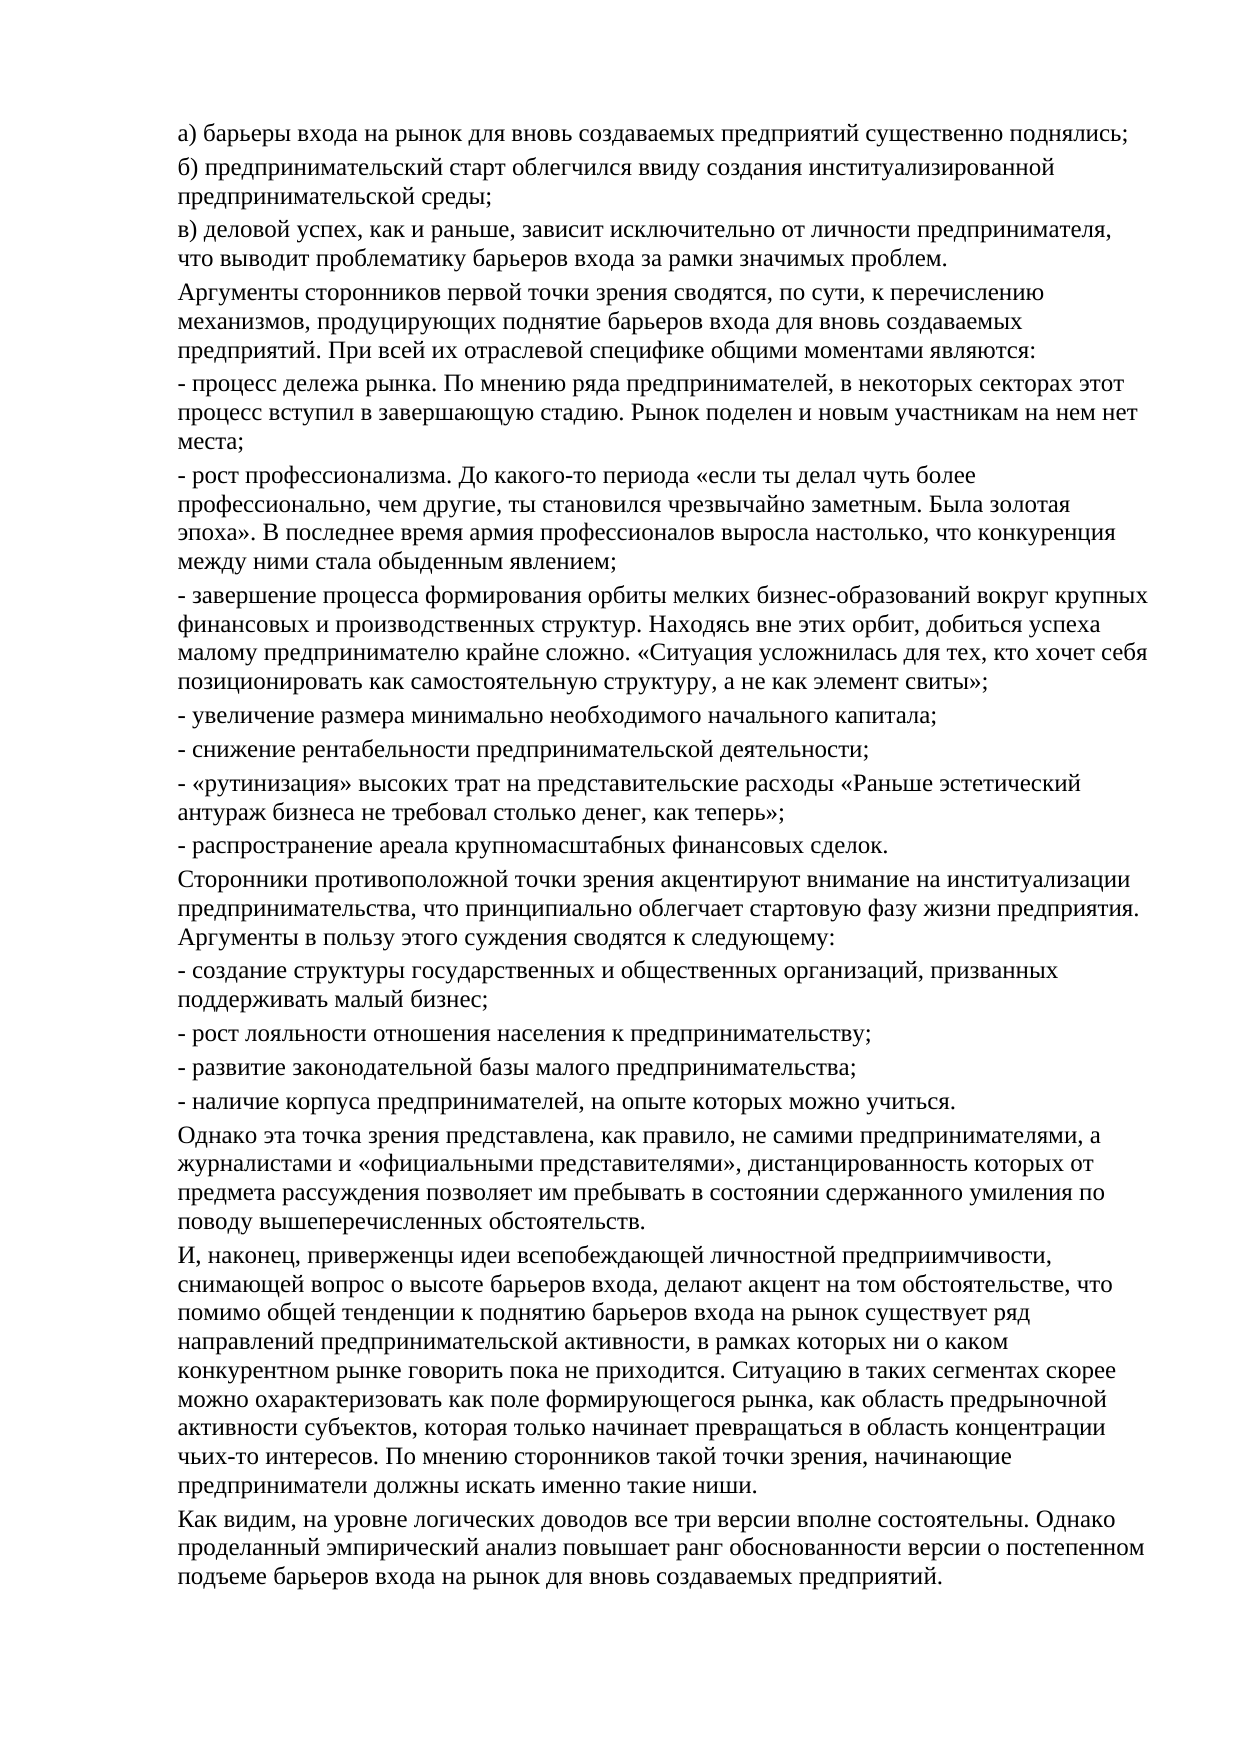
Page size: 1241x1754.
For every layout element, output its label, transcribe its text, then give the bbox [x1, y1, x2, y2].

text - создание структуры государственных и общественных организаций, призванных поддерживать малый бизнес; [177, 956, 1152, 1013]
text - снижение рентабельности предпринимательской деятельности; [177, 734, 1152, 763]
text Однако эта точка зрения представлена, как правило, не самими предпринимателями, а журналистами и «официальными представителями», дистанцированность которых от предмета рассуждения позволяет им пребывать в состоянии сдержанного умиления по поводу вышеперечисленных обстоятельств. [177, 1120, 1152, 1235]
text И, наконец, приверженцы идеи всепобеждающей личностной предприимчивости, снимающей вопрос о высоте барьеров входа, делают акцент на том обстоятельстве, что помимо общей тенденции к поднятию барьеров входа на рынок существует ряд направлений предпринимательской активности, в рамках которых ни о каком конкурентном рынке говорить пока не приходится. Ситуацию в таких сегментах скорее можно охарактеризовать как поле формирующегося рынка, как область предрыночной активности субъектов, которая только начинает превращаться в область концентрации чьих-то интересов. По мнению сторонников такой точки зрения, начинающие предприниматели должны искать именно такие ниши. [177, 1240, 1152, 1499]
text Как видим, на уровне логических доводов все три версии вполне состоятельны. Однако проделанный эмпирический анализ повышает ранг обоснованности версии о постепенном подъеме барьеров входа на рынок для вновь создаваемых предприятий. [177, 1504, 1152, 1590]
text - рост профессионализма. До какого-то периода «если ты делал чуть более профессионально, чем другие, ты становился чрезвычайно заметным. Была золотая эпоха». В последнее время армия профессионалов выросла настолько, что конкуренция между ними стала обыденным явлением; [177, 460, 1152, 575]
text - развитие законодательной базы малого предпринимательства; [177, 1052, 1152, 1081]
text в) деловой успех, как и раньше, зависит исключительно от личности предпринимателя, что выводит проблематику барьеров входа за рамки значимых проблем. [177, 214, 1152, 272]
text - распространение ареала крупномасштабных финансовых сделок. [177, 830, 1152, 859]
text - рост лояльности отношения населения к предпринимательству; [177, 1018, 1152, 1047]
text Аргументы сторонников первой точки зрения сводятся, по сути, к перечислению механизмов, продуцирующих поднятие барьеров входа для вновь создаваемых предприятий. При всей их отраслевой специфике общими моментами являются: [177, 277, 1152, 363]
text - увеличение размера минимально необходимого начального капитала; [177, 700, 1152, 729]
text - наличие корпуса предпринимателей, на опыте которых можно учиться. [177, 1086, 1152, 1115]
text а) барьеры входа на рынок для вновь создаваемых предприятий существенно поднялись; [177, 118, 1152, 147]
text - процесс дележа рынка. По мнению ряда предпринимателей, в некоторых секторах этот процесс вступил в завершающую стадию. Рынок поделен и новым участникам на нем нет места; [177, 368, 1152, 455]
text - «рутинизация» высоких трат на представительские расходы «Раньше эстетический антураж бизнеса не требовал столько денег, как теперь»; [177, 768, 1152, 825]
text Сторонники противоположной точки зрения акцентируют внимание на институализации предпринимательства, что принципиально облегчает стартовую фазу жизни предприятия. Аргументы в пользу этого суждения сводятся к следующему: [177, 864, 1152, 951]
text - завершение процесса формирования орбиты мелких бизнес-образований вокруг крупных финансовых и производственных структур. Находясь вне этих орбит, добиться успеха малому предпринимателю крайне сложно. «Ситуация усложнилась для тех, кто хочет себя позиционировать как самостоятельную структуру, а не как элемент свиты»; [177, 580, 1152, 695]
text б) предпринимательский старт облегчился ввиду создания институализированной предпринимательской среды; [177, 152, 1152, 209]
